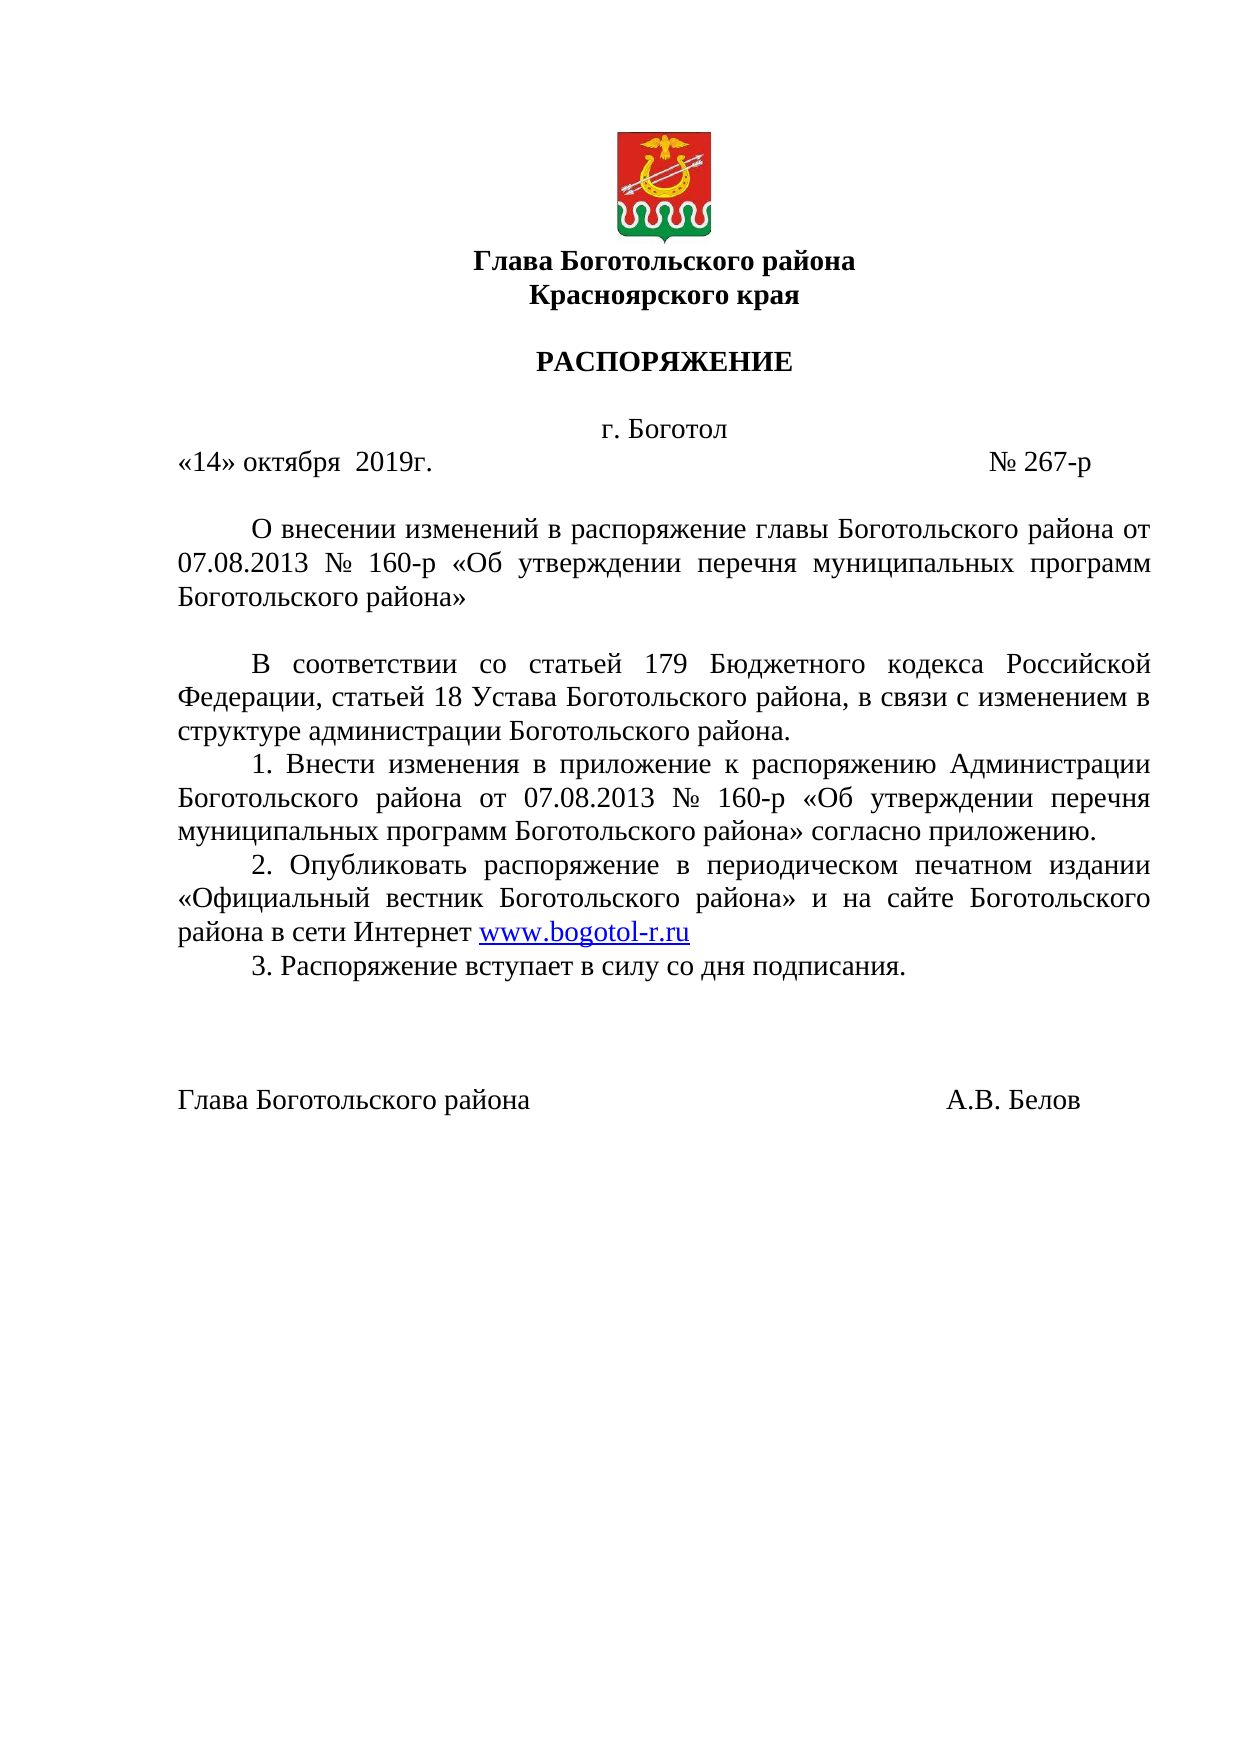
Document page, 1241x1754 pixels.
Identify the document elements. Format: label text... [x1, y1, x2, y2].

text О внесении изменений в распоряжение главы Боготольского района от 07.08.2013 № 160-р «Об утверждении перечня муниципальных программ Боготольского района» [177, 512, 1152, 612]
text Красноярского края [177, 277, 1152, 310]
text 3. Распоряжение вступает в силу со дня подписания. [177, 948, 1152, 981]
title Глава Боготольского района [177, 243, 1152, 277]
text 2. Опубликовать распоряжение в периодическом печатном издании «Официальный вестник Боготольского района» и на сайте Боготольского района в сети Интернет www.bogotol-r.ru [177, 847, 1152, 948]
text В соответствии со статьей 179 Бюджетного кодекса Российской Федерации, статьей 18 Устава Боготольского района, в связи с изменением в структуре администрации Боготольского района. [177, 646, 1152, 746]
text Глава Боготольского района А.В. Белов [177, 1082, 1152, 1115]
text г. Боготол [177, 411, 1152, 444]
picture [617, 132, 712, 244]
text «14» октября 2019г. № 267-р [177, 444, 1152, 478]
text РАСПОРЯЖЕНИЕ [177, 344, 1152, 377]
text 1. Внести изменения в приложение к распоряжению Администрации Боготольского района от 07.08.2013 № 160-р «Об утверждении перечня муниципальных программ Боготольского района» согласно приложению. [177, 746, 1152, 847]
